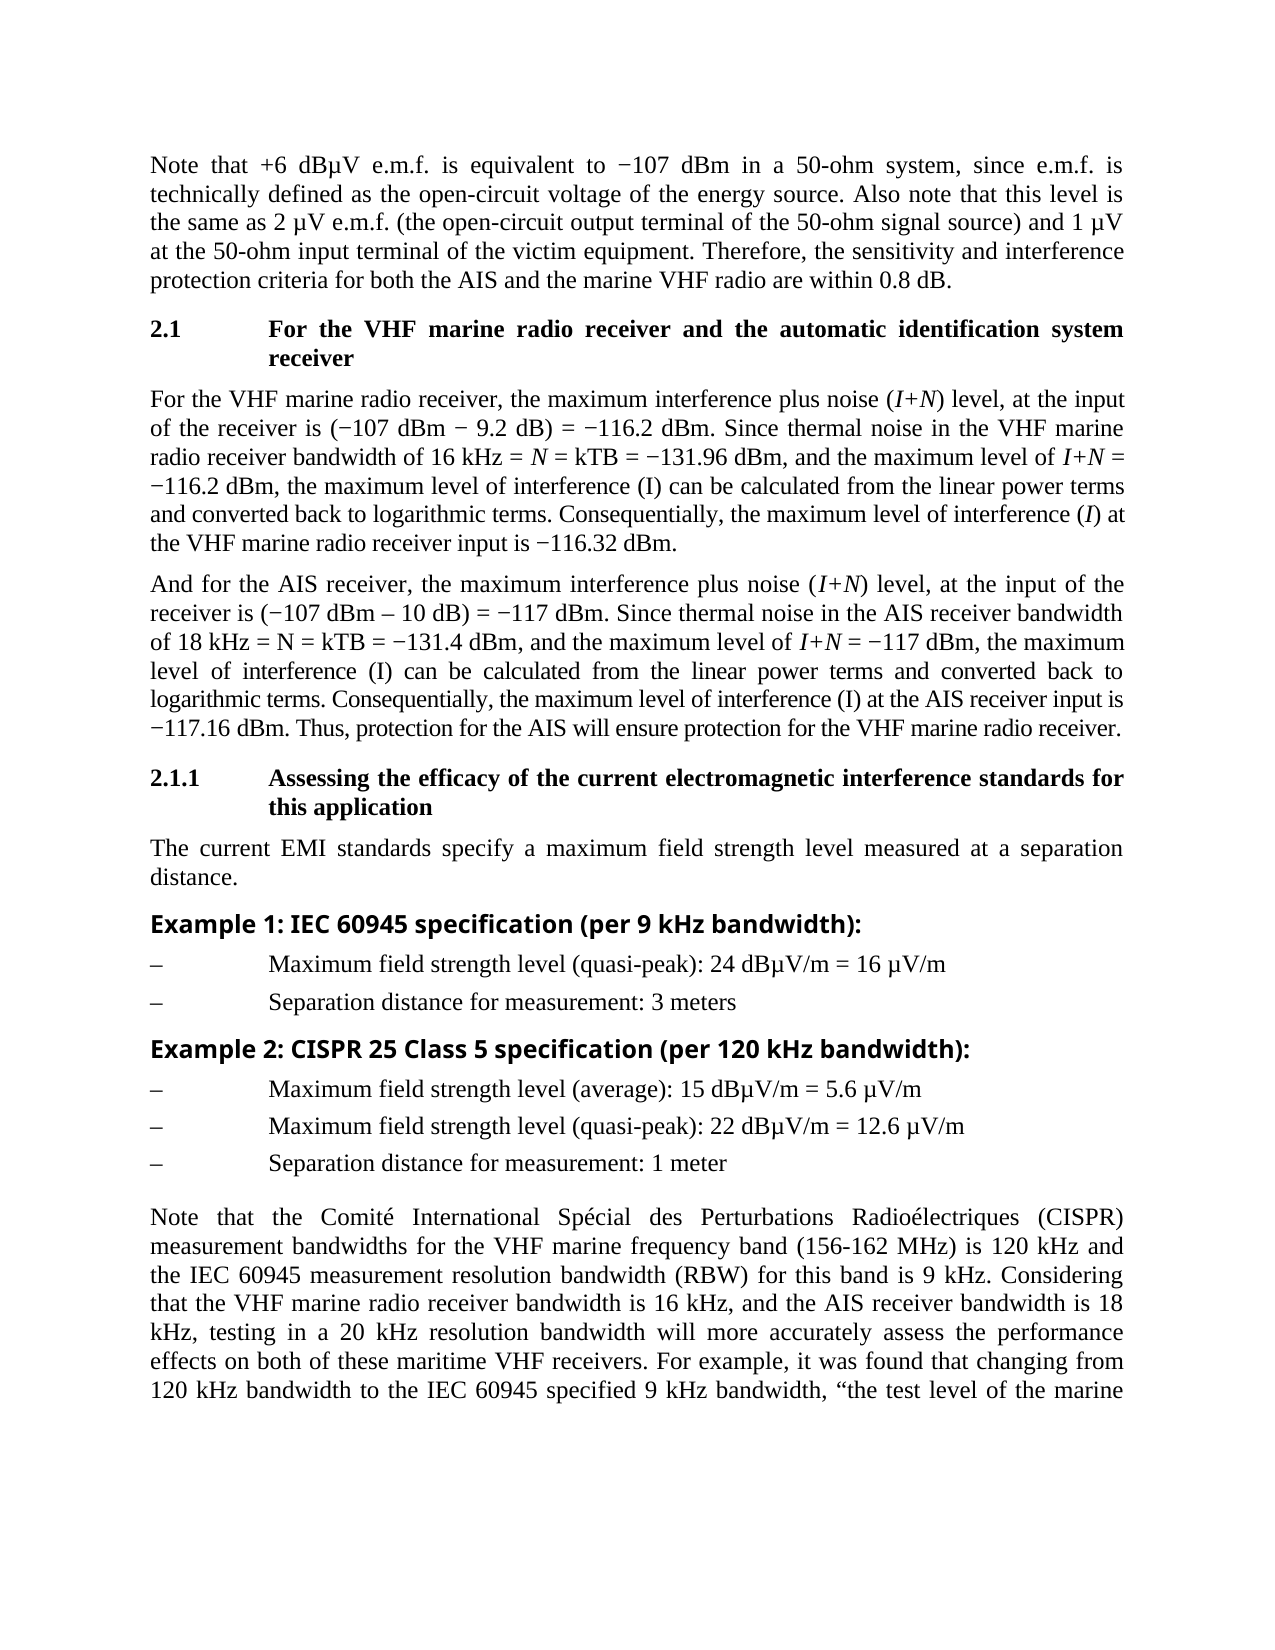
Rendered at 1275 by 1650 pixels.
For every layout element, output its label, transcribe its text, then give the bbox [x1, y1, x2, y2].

text – Separation distance for measurement: 1 meter [150, 1148, 1125, 1177]
text The current EMI standards specify a maximum field strength level measured at a separation distance. [150, 833, 1125, 890]
text – Maximum field strength level (quasi-peak): 24 dBµV/m = 16 µV/m [150, 949, 1125, 978]
text – Maximum field strength level (quasi-peak): 22 dBµV/m = 12.6 µV/m [150, 1111, 1125, 1140]
text – Maximum field strength level (average): 15 dBµV/m = 5.6 µV/m [150, 1074, 1125, 1103]
text Note that +6 dBµV e.m.f. is equivalent to −107 dBm in a 50-ohm system, since e.m.f. is technically defined as the open-circuit voltage of the energy source. Also note that this level is the same as 2 µV e.m.f. (the open-circuit output terminal of the 50-ohm signal source) and 1 µV at the 50-ohm input terminal of the victim equipment. Therefore, the sensitivity and interference protection criteria for both the AIS and the marine VHF radio are within 0.8 dB. [150, 150, 1125, 294]
subtitle Example 2: CISPR 25 Class 5 specification (per 120 kHz bandwidth): [150, 1032, 1125, 1066]
text For the VHF marine radio receiver, the maximum interference plus noise (I+N) level, at the input of the receiver is (−107 dBm − 9.2 dB) = −116.2 dBm. Since thermal noise in the VHF marine radio receiver bandwidth of 16 kHz = N = kTB = −131.96 dBm, and the maximum level of I+N = −116.2 dBm, the maximum level of interference (I) can be calculated from the linear power terms and converted back to logarithmic terms. Consequentially, the maximum level of interference (I) at the VHF marine radio receiver input is −116.32 dBm. [150, 384, 1125, 557]
text – Separation distance for measurement: 3 meters [150, 987, 1125, 1015]
subtitle Example 1: IEC 60945 specification (per 9 kHz bandwidth): [150, 907, 1125, 941]
text And for the AIS receiver, the maximum interference plus noise (I+N) level, at the input of the receiver is (−107 dBm – 10 dB) = −117 dBm. Since thermal noise in the AIS receiver bandwidth of 18 kHz = N = kTB = −131.4 dBm, and the maximum level of I+N = −117 dBm, the maximum level of interference (I) can be calculated from the linear power terms and converted back to logarithmic terms. Consequentially, the maximum level of interference (I) at the AIS receiver input is −117.16 dBm. Thus, protection for the AIS will ensure protection for the VHF marine radio receiver. [150, 569, 1125, 742]
subtitle 2.1.1 Assessing the efficacy of the current electromagnetic interference standards for this application [150, 763, 1125, 820]
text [150, 1202, 1125, 1403]
subtitle 2.1 For the VHF marine radio receiver and the automatic identification system receiver [150, 314, 1125, 372]
